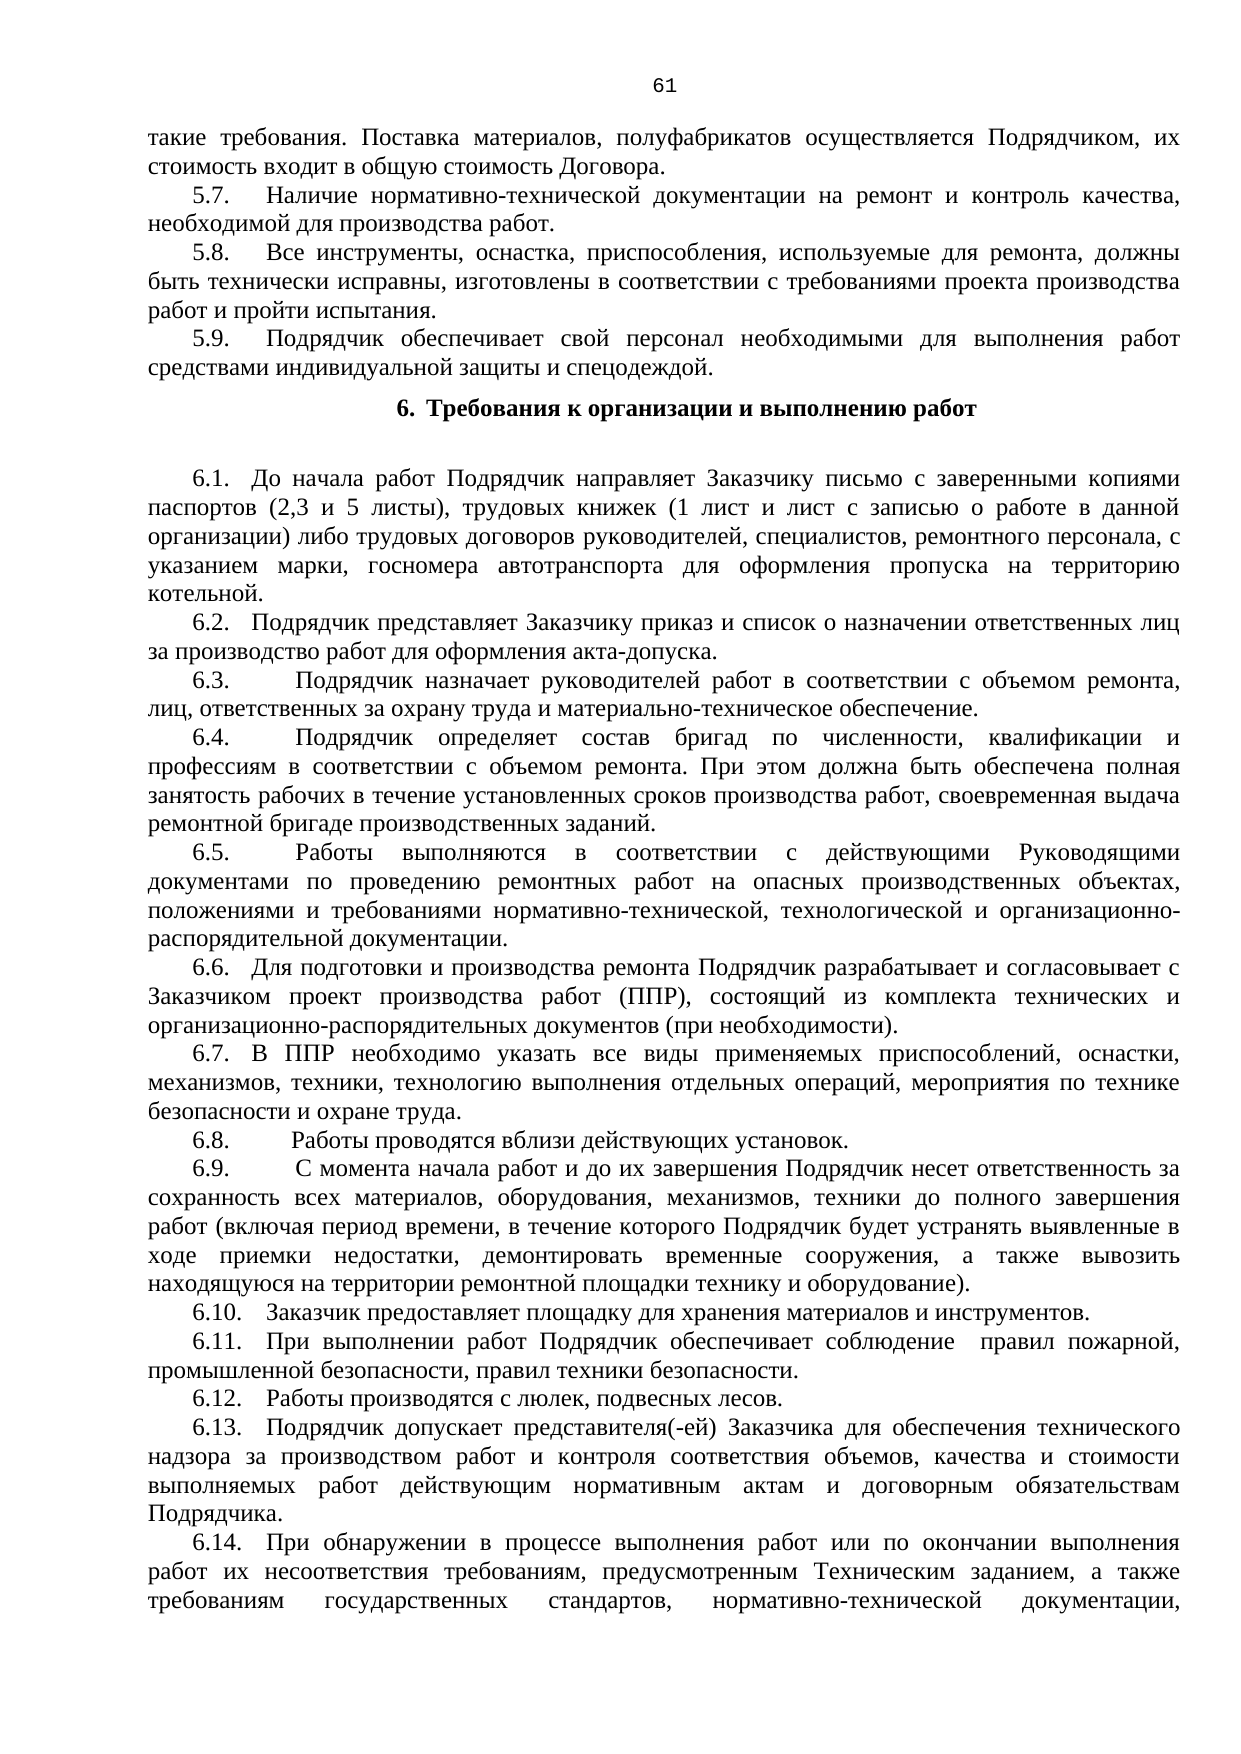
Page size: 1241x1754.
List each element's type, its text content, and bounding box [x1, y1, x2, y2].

list С момента начала работ и до их завершения Подрядчик несет ответственность за сохранность всех материалов, оборудования, механизмов, техники до полного завершения работ (включая период времени, в течение которого Подрядчик будет устранять выявленные в ходе приемки недостатки, демонтировать временные сооружения, а также вывозить находящуюся на территории ремонтной площадки технику и оборудование). [148, 1153, 1181, 1297]
list Работы проводятся вблизи действующих установок. [148, 1125, 1181, 1153]
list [148, 1527, 1181, 1613]
list Подрядчик назначает руководителей работ в соответствии с объемом ремонта, лиц, ответственных за охрану труда и материально-техническое обеспечение. [148, 665, 1181, 722]
list Для подготовки и производства ремонта Подрядчик разрабатывает и согласовывает с Заказчиком проект производства работ (ППР), состоящий из комплекта технических и организационно-распорядительных документов (при необходимости). [148, 952, 1181, 1038]
list Работы производятся с люлек, подвесных лесов. [148, 1383, 1181, 1412]
list В ППР необходимо указать все виды применяемых приспособлений, оснастки, механизмов, техники, технологию выполнения отдельных операций, мероприятия по технике безопасности и охране труда. [148, 1038, 1181, 1125]
list Подрядчик определяет состав бригад по численности, квалификации и профессиям в соответствии с объемом ремонта. При этом должна быть обеспечена полная занятость рабочих в течение установленных сроков производства работ, своевременная выдача ремонтной бригаде производственных заданий. [148, 722, 1181, 837]
list Подрядчик обеспечивает свой персонал необходимыми для выполнения работ средствами индивидуальной защиты и спецодеждой. [148, 323, 1181, 381]
list Подрядчик допускает представителя(-ей) Заказчика для обеспечения технического надзора за производством работ и контроля соответствия объемов, качества и стоимости выполняемых работ действующим нормативным актам и договорным обязательствам Подрядчика. [148, 1412, 1181, 1527]
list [148, 122, 1181, 180]
list До начала работ Подрядчик направляет Заказчику письмо с заверенными копиями паспортов (2,3 и 5 листы), трудовых книжек (1 лист и лист с записью о работе в данной организации) либо трудовых договоров руководителей, специалистов, ремонтного персонала, c указанием марки, госномера автотранспорта для оформления пропуска на территорию котельной. [148, 463, 1181, 607]
list Заказчик предоставляет площадку для хранения материалов и инструментов. [148, 1297, 1181, 1326]
list Наличие нормативно-технической документации на ремонт и контроль качества, необходимой для производства работ. [148, 180, 1181, 237]
list Все инструменты, оснастка, приспособления, используемые для ремонта, должны быть технически исправны, изготовлены в соответствии с требованиями проекта производства работ и пройти испытания. [148, 237, 1181, 323]
list При выполнении работ Подрядчик обеспечивает соблюдение правил пожарной, промышленной безопасности, правил техники безопасности. [148, 1326, 1181, 1383]
list Подрядчик представляет Заказчику приказ и список о назначении ответственных лиц за производство работ для оформления акта-допуска. [148, 607, 1181, 665]
list Работы выполняются в соответствии с действующими Руководящими документами по проведению ремонтных работ на опасных производственных объектах, положениями и требованиями нормативно-технической, технологической и организационно-распорядительной документации. [148, 837, 1181, 952]
list Требования к организации и выполнению работ [148, 393, 1181, 422]
